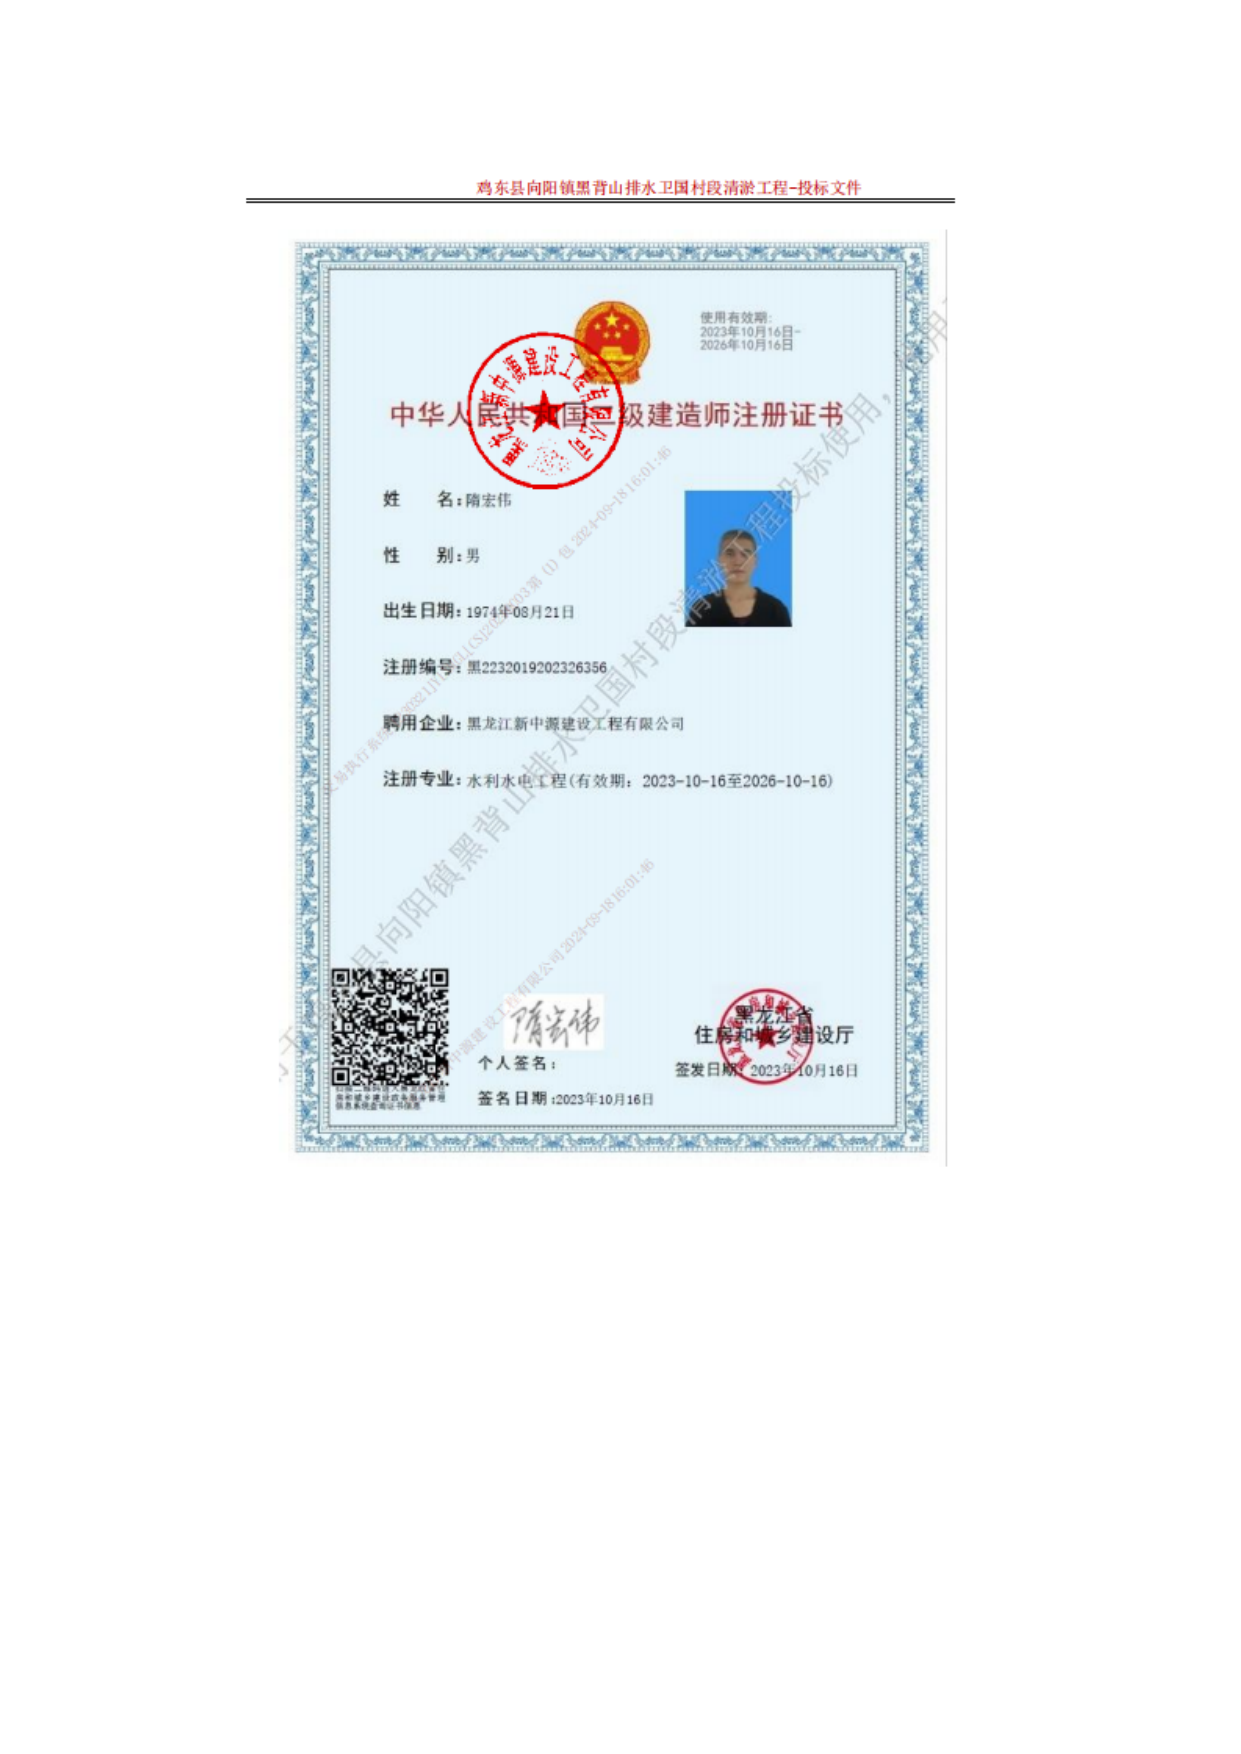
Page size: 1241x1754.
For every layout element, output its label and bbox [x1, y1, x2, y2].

picture [187, 162, 1021, 1231]
